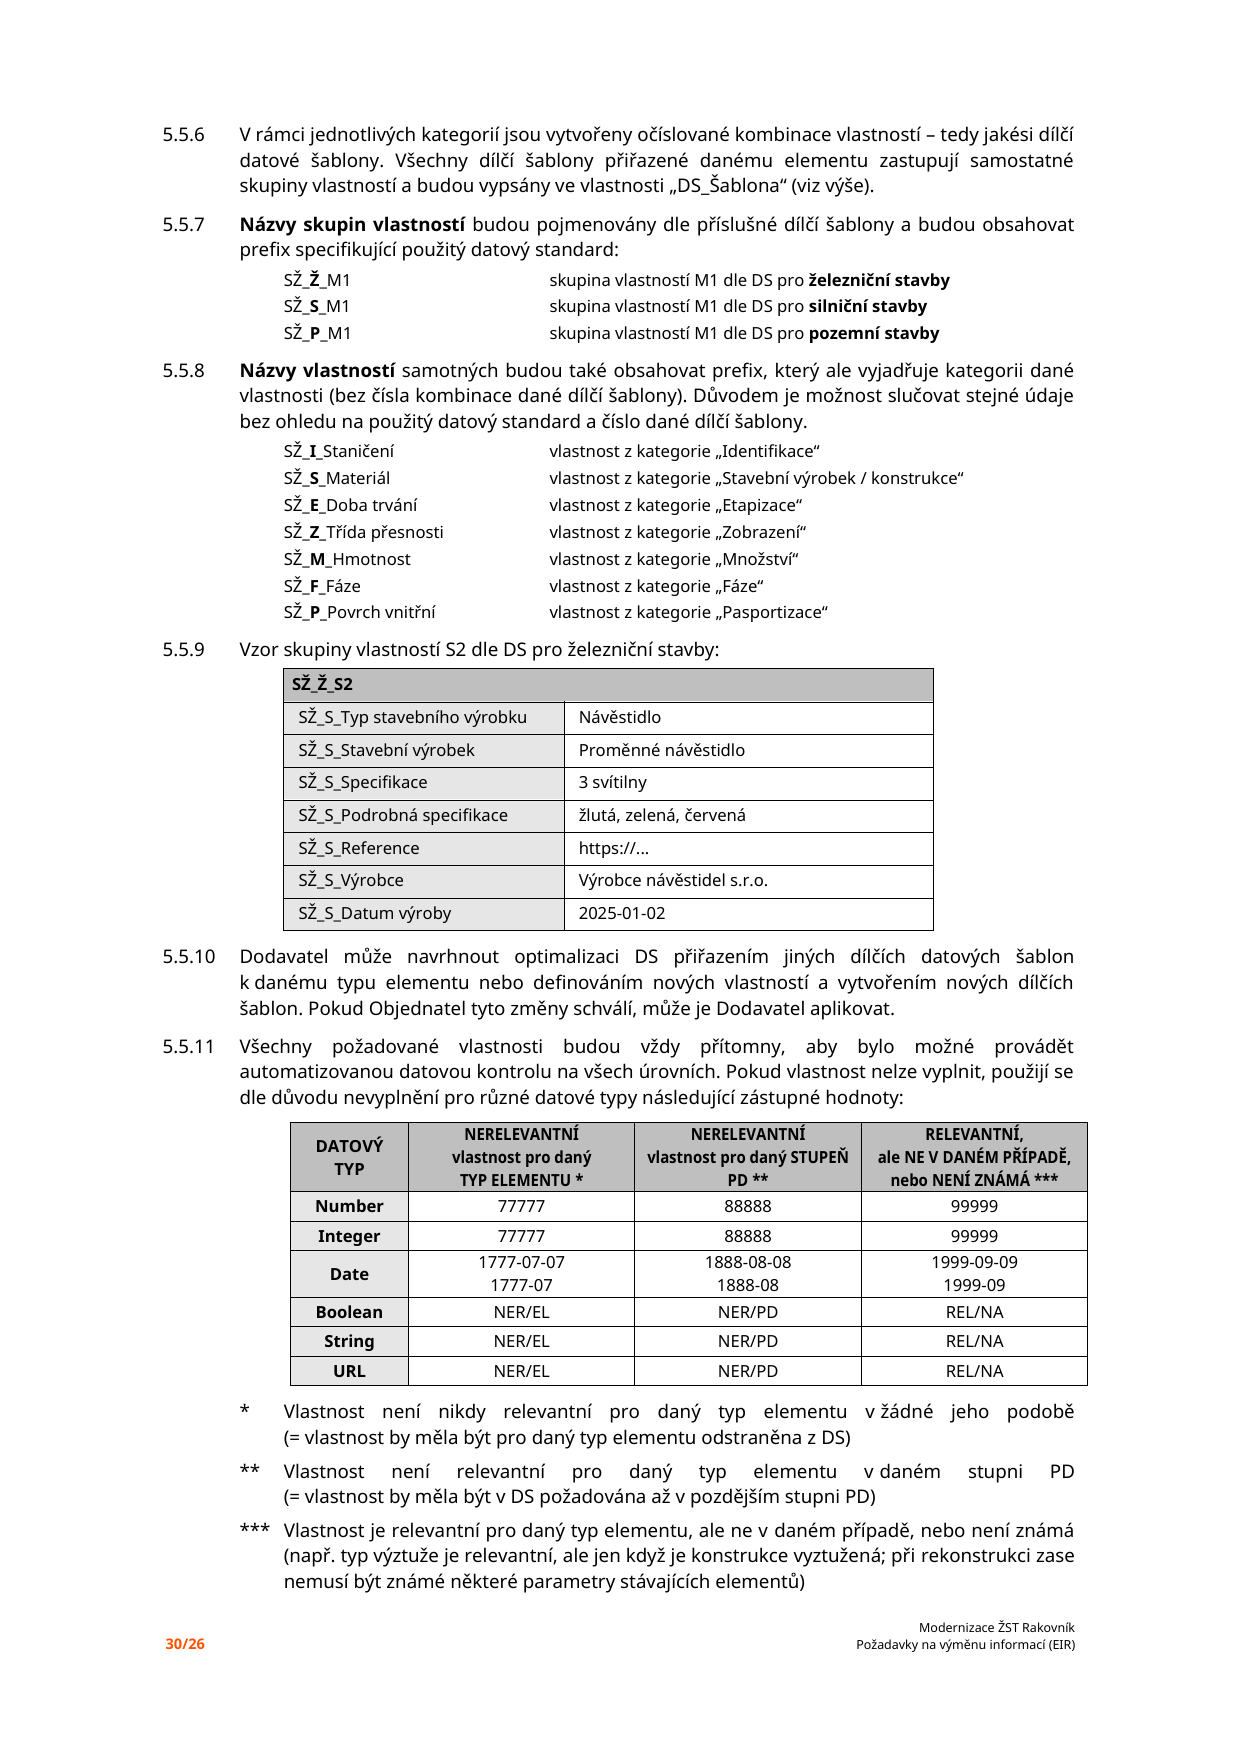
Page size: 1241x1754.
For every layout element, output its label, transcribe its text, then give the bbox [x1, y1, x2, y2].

table_cell SŽ_S_Podrobná specifikace [284, 801, 564, 832]
text Všechny požadované vlastnosti budou vždy přítomny, aby bylo možné provádět automatizovanou datovou kontrolu na všech úrovních. Pokud vlastnost nelze vyplnit, použijí se dle důvodu nevyplnění pro různé datové typy následující zástupné hodnoty: [162, 1033, 1075, 1109]
list SŽ_M_Hmotnost vlastnost z kategorie „Množství“ [283, 547, 1075, 570]
list SŽ_I_Staničení vlastnost z kategorie „Identifikace“ [283, 440, 1075, 463]
table_cell 1888-08-08 1888-08 [635, 1251, 861, 1297]
table_cell Date [291, 1251, 408, 1297]
table_cell String [291, 1327, 408, 1356]
table_header NERELEVANTNÍ vlastnost pro daný TYP ELEMENTU * [409, 1123, 634, 1191]
list SŽ_S_M1 skupina vlastností M1 dle DS pro silniční stavby [283, 295, 1075, 318]
table_header NERELEVANTNÍ vlastnost pro daný STUPEŇ PD ** [635, 1123, 861, 1191]
table_cell REL/NA [862, 1357, 1087, 1385]
table_cell NER/PD [635, 1327, 861, 1356]
table_cell NER/EL [409, 1357, 634, 1385]
list SŽ_P_Povrch vnitřní vlastnost z kategorie „Pasportizace“ [283, 601, 1075, 624]
table_cell NER/PD [635, 1298, 861, 1326]
table_cell Výrobce návěstidel s.r.o. [565, 866, 933, 898]
table_cell NER/EL [409, 1327, 634, 1356]
table_cell 3 svítilny [565, 768, 933, 799]
table_cell Boolean [291, 1298, 408, 1326]
text Vzor skupiny vlastností S2 dle DS pro železniční stavby: [162, 636, 1075, 662]
table_cell Proměnné návěstidlo [565, 735, 933, 767]
table_cell NER/PD [635, 1357, 861, 1385]
list SŽ_Ž_M1 skupina vlastností M1 dle DS pro železniční stavby [283, 268, 1075, 291]
list ** Vlastnost není relevantní pro daný typ elementu v daném stupni PD (= vlastnost by měla být v DS požadována až v pozdějším stupni PD) [239, 1458, 1075, 1509]
table_cell Integer [291, 1222, 408, 1250]
table_cell 99999 [862, 1222, 1087, 1250]
table_header SŽ_Ž_S2 [284, 669, 933, 701]
table_cell SŽ_S_Specifikace [284, 768, 564, 799]
table_cell 99999 [862, 1192, 1087, 1221]
table_header DATOVÝ TYP [291, 1123, 408, 1191]
text Názvy vlastností samotných budou také obsahovat prefix, který ale vyjadřuje kategorii dané vlastnosti (bez čísla kombinace dané dílčí šablony). Důvodem je možnost slučovat stejné údaje bez ohledu na použitý datový standard a číslo dané dílčí šablony. [162, 357, 1075, 434]
table_header RELEVANTNÍ, ale NE V DANÉM PŘÍPADĚ, nebo NENÍ ZNÁMÁ *** [862, 1123, 1087, 1191]
text Dodavatel může navrhnout optimalizaci DS přiřazením jiných dílčích datových šablon k danému typu elementu nebo definováním nových vlastností a vytvořením nových dílčích šablon. Pokud Objednatel tyto změny schválí, může je Dodavatel aplikovat. [162, 944, 1075, 1020]
table_cell 88888 [635, 1222, 861, 1250]
table_cell 1999-09-09 1999-09 [862, 1251, 1087, 1297]
table_cell URL [291, 1357, 408, 1385]
table_cell 88888 [635, 1192, 861, 1221]
list SŽ_S_Materiál vlastnost z kategorie „Stavební výrobek / konstrukce“ [283, 467, 1075, 489]
list SŽ_Z_Třída přesnosti vlastnost z kategorie „Zobrazení“ [283, 521, 1075, 543]
table_cell REL/NA [862, 1298, 1087, 1326]
table_cell SŽ_S_Reference [284, 833, 564, 865]
list SŽ_F_Fáze vlastnost z kategorie „Fáze“ [283, 574, 1075, 597]
table_cell Number [291, 1192, 408, 1221]
text V rámci jednotlivých kategorií jsou vytvořeny očíslované kombinace vlastností – tedy jakési dílčí datové šablony. Všechny dílčí šablony přiřazené danému elementu zastupují samostatné skupiny vlastností a budou vypsány ve vlastnosti „DS_Šablona“ (viz výše). [162, 122, 1075, 198]
list *** Vlastnost je relevantní pro daný typ elementu, ale ne v daném případě, nebo není známá (např. typ výztuže je relevantní, ale jen když je konstrukce vyztužená; při rekonstrukci zase nemusí být známé některé parametry stávajících elementů) [239, 1517, 1075, 1594]
table_cell NER/EL [409, 1298, 634, 1326]
table_cell žlutá, zelená, červená [565, 801, 933, 832]
table_cell Návěstidlo [565, 703, 933, 734]
text Názvy skupin vlastností budou pojmenovány dle příslušné dílčí šablony a budou obsahovat prefix specifikující použitý datový standard: [162, 211, 1075, 262]
table_cell REL/NA [862, 1327, 1087, 1356]
table_cell 1777-07-07 1777-07 [409, 1251, 634, 1297]
list SŽ_P_M1 skupina vlastností M1 dle DS pro pozemní stavby [283, 322, 1075, 344]
table_cell 77777 [409, 1222, 634, 1250]
table_cell SŽ_S_Typ stavebního výrobku [284, 703, 564, 734]
table_cell 77777 [409, 1192, 634, 1221]
table_cell 2025-01-02 [565, 899, 933, 930]
list SŽ_E_Doba trvání vlastnost z kategorie „Etapizace“ [283, 494, 1075, 516]
table_cell SŽ_S_Stavební výrobek [284, 735, 564, 767]
list * Vlastnost není nikdy relevantní pro daný typ elementu v žádné jeho podobě (= vlastnost by měla být pro daný typ elementu odstraněna z DS) [239, 1398, 1075, 1449]
table_cell SŽ_S_Výrobce [284, 866, 564, 898]
table_cell SŽ_S_Datum výroby [284, 899, 564, 930]
table_cell https://... [565, 833, 933, 865]
